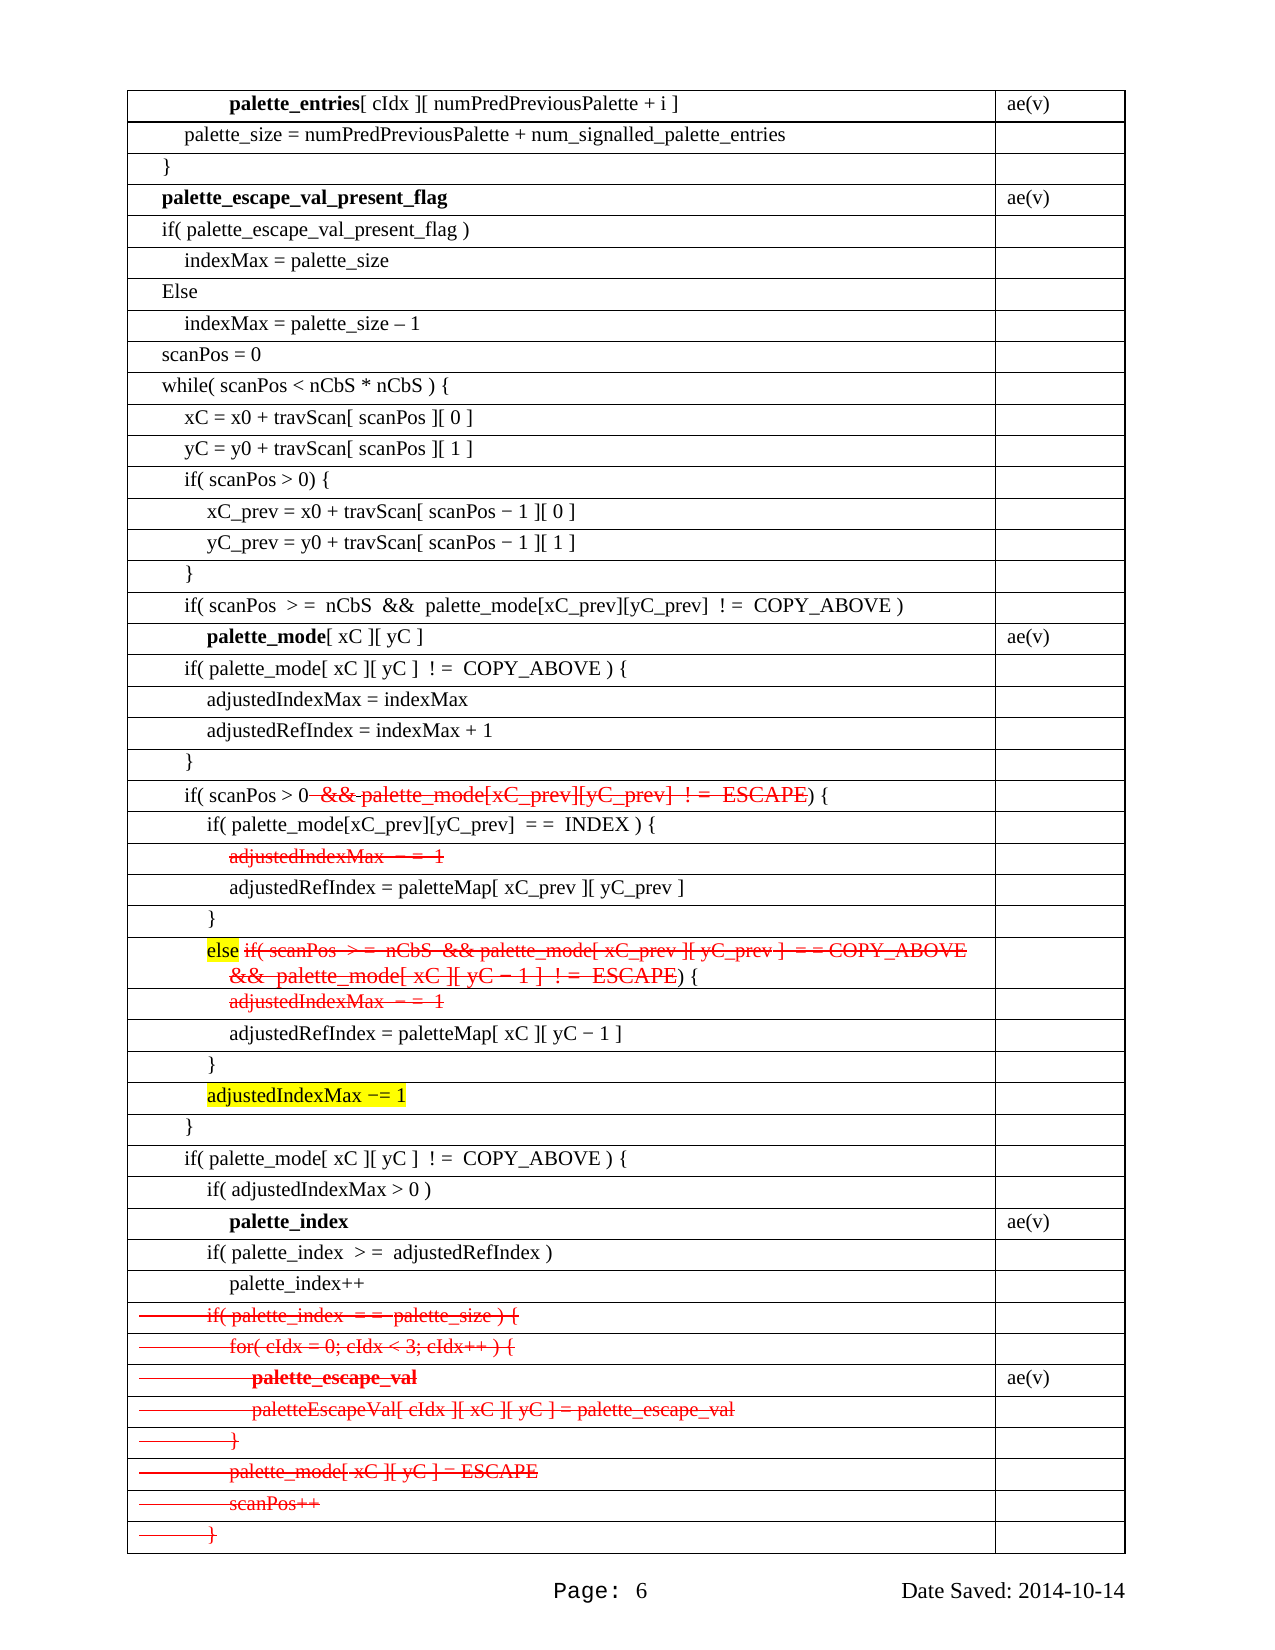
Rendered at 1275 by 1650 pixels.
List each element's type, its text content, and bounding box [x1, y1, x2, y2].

table_cell [996, 467, 1124, 498]
table_cell [996, 1083, 1124, 1113]
table_cell if( palette_mode[ xC ][ yC ] ! = COPY_ABOVE ) { [128, 655, 995, 686]
table_cell [996, 1522, 1124, 1552]
table_cell scanPos++ [128, 1491, 995, 1521]
table_cell [996, 1334, 1124, 1364]
table_cell palette_escape_val [128, 1365, 995, 1396]
table_cell if( palette_index = = palette_size ) { [128, 1303, 995, 1333]
table_cell [996, 530, 1124, 560]
table_cell if( scanPos > 0) { [128, 467, 995, 498]
table_cell adjustedIndexMax −= 1 [128, 1083, 995, 1113]
table_cell [996, 1115, 1124, 1145]
table_cell if( scanPos > = nCbS && palette_mode[xC_prev][yC_prev] ! = COPY_ABOVE ) [128, 593, 995, 623]
table_cell [996, 812, 1124, 842]
table_cell [996, 844, 1124, 874]
table_cell if( scanPos > 0 && palette_mode[xC_prev][yC_prev] ! = ESCAPE) { [128, 781, 995, 811]
table_cell [996, 781, 1124, 811]
table_cell indexMax = palette_size [128, 248, 995, 278]
table_cell palette_size = numPredPreviousPalette + num_signalled_palette_entries [128, 123, 995, 153]
table_cell } [128, 906, 995, 937]
table_cell ae(v) [996, 1209, 1124, 1239]
table_cell [996, 216, 1124, 247]
table_cell [996, 248, 1124, 278]
table_cell [996, 1303, 1124, 1333]
table_cell [996, 750, 1124, 780]
table_cell yC = y0 + travScan[ scanPos ][ 1 ] [128, 436, 995, 466]
table_cell palette_escape_val_present_flag [128, 185, 995, 215]
table_cell [996, 655, 1124, 686]
table_cell [996, 593, 1124, 623]
table_cell [996, 938, 1124, 988]
table_cell [996, 1240, 1124, 1270]
table_cell paletteEscapeVal[ cIdx ][ xC ][ yC ] = palette_escape_val [128, 1397, 995, 1427]
table_cell [996, 279, 1124, 309]
table_cell yC_prev = y0 + travScan[ scanPos − 1 ][ 1 ] [128, 530, 995, 560]
table_cell adjustedIndexMax − = 1 [128, 844, 995, 874]
table_cell ae(v) [996, 1365, 1124, 1396]
table_cell palette_entries[ cIdx ][ numPredPreviousPalette + i ] [128, 91, 995, 121]
table_cell [996, 1146, 1124, 1176]
table_cell xC = x0 + travScan[ scanPos ][ 0 ] [128, 405, 995, 435]
table_cell } [128, 1052, 995, 1082]
table_cell } [128, 1115, 995, 1145]
table_cell [996, 1491, 1124, 1521]
table_cell palette_index++ [128, 1271, 995, 1302]
table_cell } [128, 1522, 995, 1552]
table_cell ae(v) [996, 91, 1124, 121]
table_cell indexMax = palette_size – 1 [128, 311, 995, 341]
table_cell adjustedIndexMax = indexMax [128, 687, 995, 717]
table_cell adjustedRefIndex = paletteMap[ xC_prev ][ yC_prev ] [128, 875, 995, 905]
table_cell adjustedRefIndex = paletteMap[ xC ][ yC − 1 ] [128, 1020, 995, 1051]
table_cell [996, 1177, 1124, 1207]
table_cell if( adjustedIndexMax > 0 ) [128, 1177, 995, 1207]
table_cell [996, 123, 1124, 153]
table_cell [996, 436, 1124, 466]
table_cell palette_mode[ xC ][ yC ] [128, 624, 995, 654]
table_cell [996, 687, 1124, 717]
table_cell } [128, 1428, 995, 1458]
table_cell Else [128, 279, 995, 309]
table_cell [996, 718, 1124, 748]
table_cell [996, 1428, 1124, 1458]
table_cell xC_prev = x0 + travScan[ scanPos − 1 ][ 0 ] [128, 499, 995, 529]
table_cell if( palette_escape_val_present_flag ) [128, 216, 995, 247]
table_cell ae(v) [996, 185, 1124, 215]
table_cell palette_mode[ xC ][ yC ] = ESCAPE [128, 1459, 995, 1490]
table_cell [996, 373, 1124, 403]
table_cell [996, 1052, 1124, 1082]
table_cell [996, 1020, 1124, 1051]
table_cell ae(v) [996, 624, 1124, 654]
table_cell [996, 906, 1124, 937]
table_cell scanPos = 0 [128, 342, 995, 372]
table_cell [996, 405, 1124, 435]
table_cell } [128, 561, 995, 592]
table_cell else if( scanPos > = nCbS && palette_mode[ xC_prev ][ yC_prev ] = = COPY_ABOVE && palette_mode[ xC ][ yC − 1 ] ! = ESCAPE) { [128, 938, 995, 988]
table_cell adjustedRefIndex = indexMax + 1 [128, 718, 995, 748]
table_cell [996, 561, 1124, 592]
table_cell if( palette_mode[xC_prev][yC_prev] = = INDEX ) { [128, 812, 995, 842]
table_cell } [128, 154, 995, 184]
table_cell [996, 311, 1124, 341]
table_cell if( palette_index > = adjustedRefIndex ) [128, 1240, 995, 1270]
table_cell [996, 989, 1124, 1019]
table_cell [996, 1459, 1124, 1490]
table_cell } [128, 750, 995, 780]
table_cell [996, 1397, 1124, 1427]
table_cell [996, 154, 1124, 184]
table_cell for( cIdx = 0; cIdx < 3; cIdx++ ) { [128, 1334, 995, 1364]
table_cell palette_index [128, 1209, 995, 1239]
table_cell if( palette_mode[ xC ][ yC ] ! = COPY_ABOVE ) { [128, 1146, 995, 1176]
table_cell [996, 1271, 1124, 1302]
table_cell [996, 875, 1124, 905]
table_cell [996, 499, 1124, 529]
table_cell while( scanPos < nCbS * nCbS ) { [128, 373, 995, 403]
table_cell adjustedIndexMax − = 1 [128, 989, 995, 1019]
table_cell [996, 342, 1124, 372]
